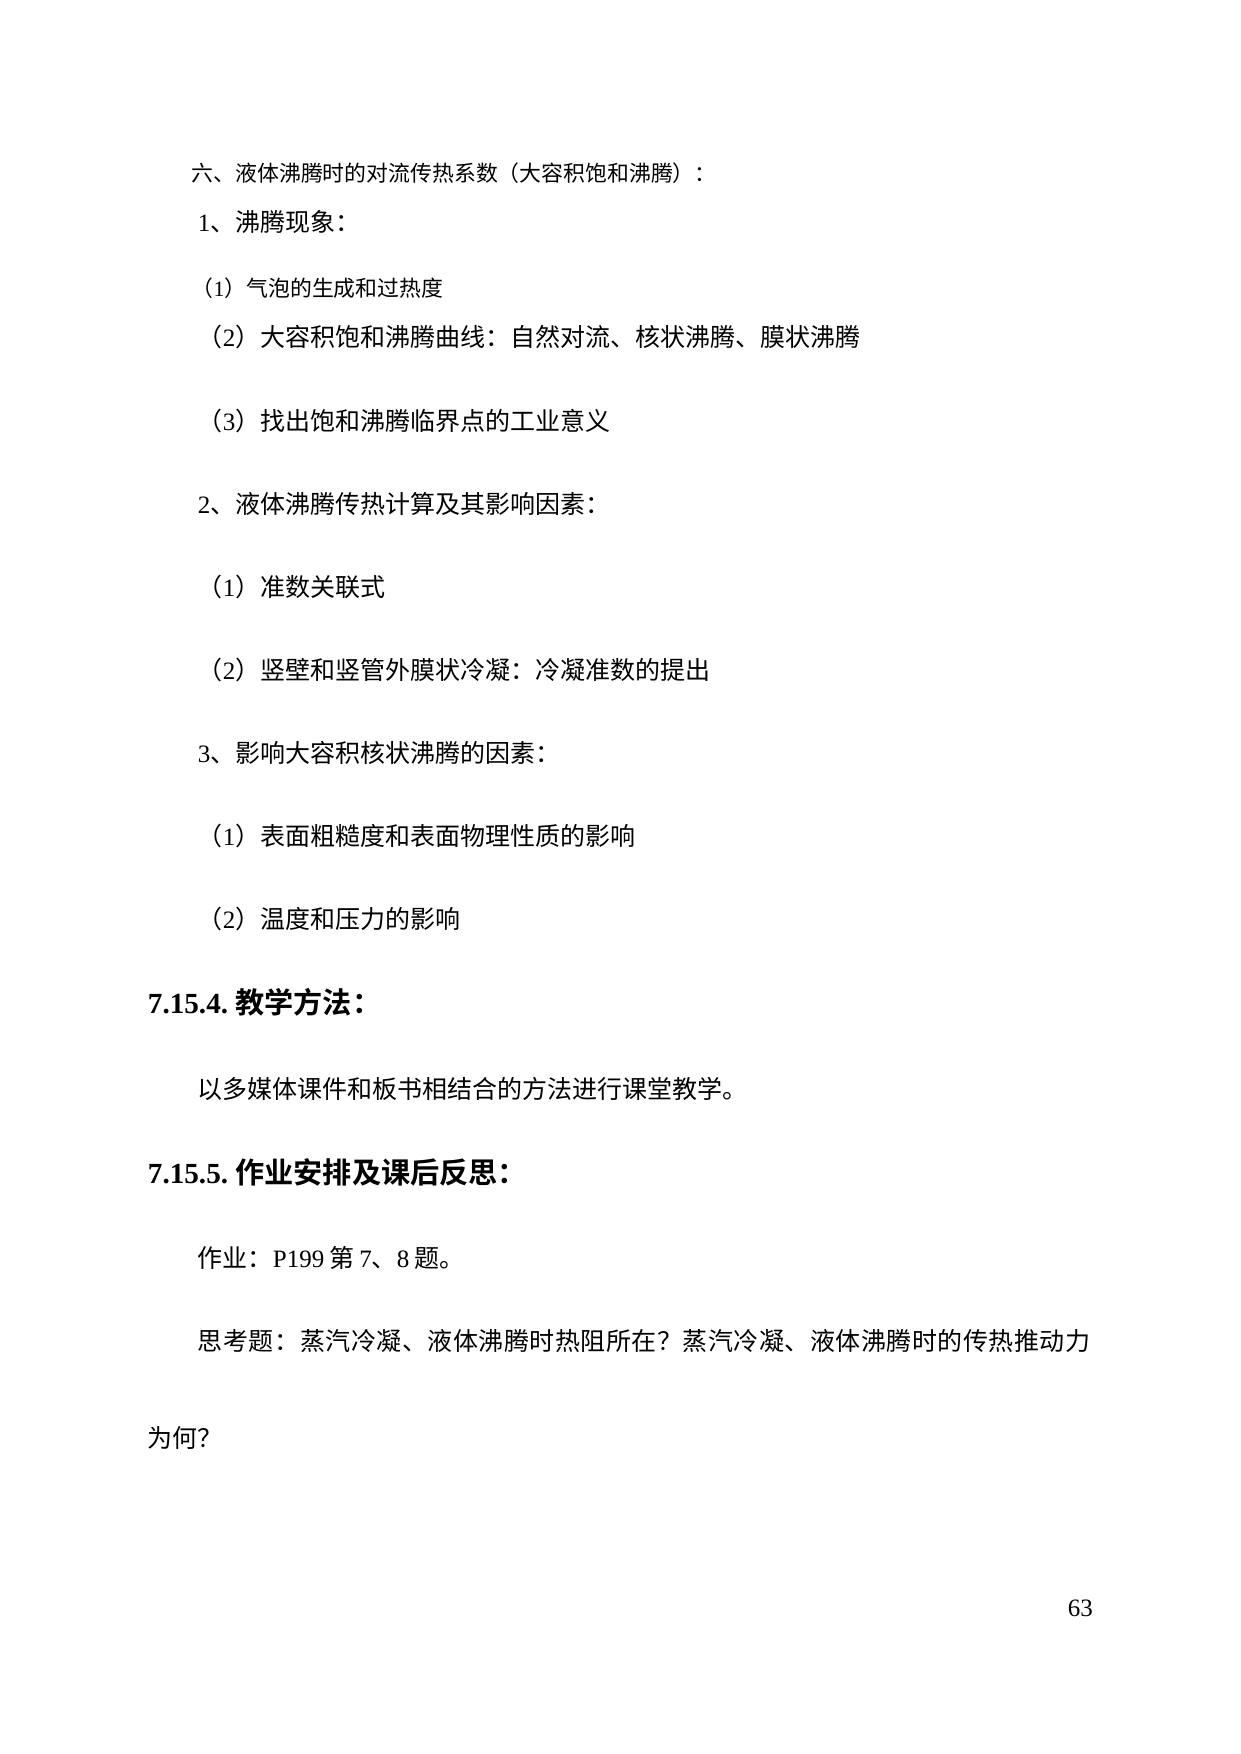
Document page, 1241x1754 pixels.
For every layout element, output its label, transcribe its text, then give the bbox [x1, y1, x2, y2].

text （2）大容积饱和沸腾曲线：自然对流、核状沸腾、膜状沸腾 [148, 303, 1092, 368]
subtitle 教学方法： [148, 968, 1092, 1033]
text （1）气泡的生成和过热度 [148, 271, 1092, 303]
text 以多媒体课件和板书相结合的方法进行课堂教学。 [148, 1055, 1092, 1120]
text 3、影响大容积核状沸腾的因素： [148, 719, 1092, 784]
text （2）温度和压力的影响 [148, 885, 1092, 950]
text （1）准数关联式 [148, 553, 1092, 618]
text 作业：P199第7、8题。 [148, 1224, 1092, 1289]
text 2、液体沸腾传热计算及其影响因素： [148, 470, 1092, 535]
text 思考题：蒸汽冷凝、液体沸腾时热阻所在？蒸汽冷凝、液体沸腾时的传热推动力为何？ [148, 1307, 1092, 1469]
text （2）竖壁和竖管外膜状冷凝：冷凝准数的提出 [148, 636, 1092, 701]
text （3）找出饱和沸腾临界点的工业意义 [148, 387, 1092, 452]
subtitle 作业安排及课后反思： [148, 1138, 1092, 1203]
text 1、沸腾现象： [148, 188, 1092, 253]
text （1）表面粗糙度和表面物理性质的影响 [148, 802, 1092, 867]
text 六、液体沸腾时的对流传热系数（大容积饱和沸腾）： [148, 155, 1092, 188]
